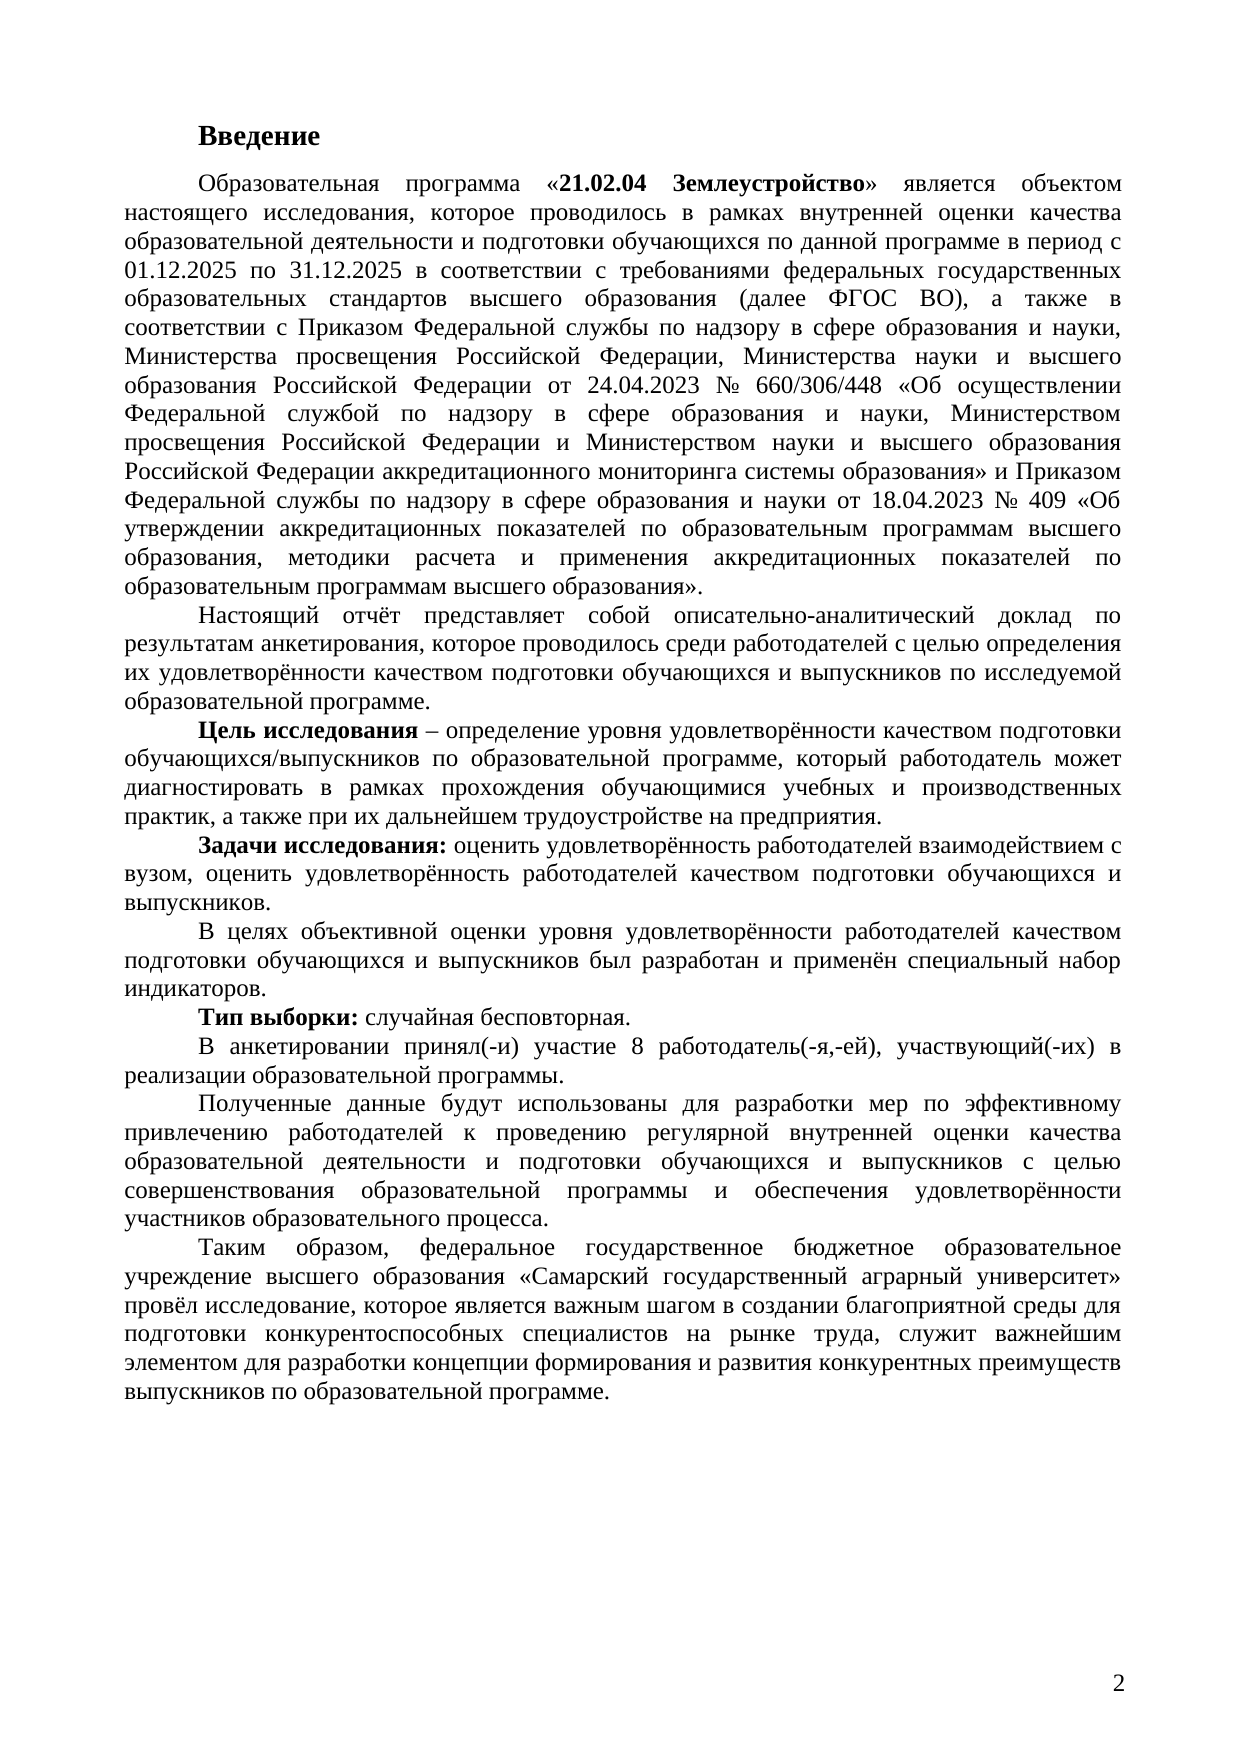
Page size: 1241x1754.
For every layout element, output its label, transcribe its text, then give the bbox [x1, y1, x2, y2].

text В целях объективной оценки уровня удовлетворённости работодателей качеством подготовки обучающихся и выпускников был разработан и применён специальный набор индикаторов. [124, 916, 1122, 1002]
text Тип выборки: случайная бесповторная. [124, 1002, 1122, 1031]
text Цель исследования – определение уровня удовлетворённости качеством подготовки обучающихся/выпускников по образовательной программе, который работодатель может диагностировать в рамках прохождения обучающимися учебных и производственных практик, а также при их дальнейшем трудоустройстве на предприятия. [124, 715, 1122, 830]
text Задачи исследования: оценить удовлетворённость работодателей взаимодействием с вузом, оценить удовлетворённость работодателей качеством подготовки обучающихся и выпускников. [124, 830, 1122, 916]
text Полученные данные будут использованы для разработки мер по эффективному привлечению работодателей к проведению регулярной внутренней оценки качества образовательной деятельности и подготовки обучающихся и выпускников с целью совершенствования образовательной программы и обеспечения удовлетворённости участников образовательного процесса. [124, 1088, 1122, 1232]
text Настоящий отчёт представляет собой описательно-аналитический доклад по результатам анкетирования, которое проводилось среди работодателей с целью определения их удовлетворённости качеством подготовки обучающихся и выпускников по исследуемой образовательной программе. [124, 600, 1122, 715]
text Образовательная программа «21.02.04 Землеустройство» является объектом настоящего исследования, которое проводилось в рамках внутренней оценки качества образовательной деятельности и подготовки обучающихся по данной программе в период с 01.12.2025 по 31.12.2025 в соответствии с требованиями федеральных государственных образовательных стандартов высшего образования (далее ФГОС ВО), а также в соответствии с Приказом Федеральной службы по надзору в сфере образования и науки, Министерства просвещения Российской Федерации, Министерства науки и высшего образования Российской Федерации от 24.04.2023 № 660/306/448 «Об осуществлении Федеральной службой по надзору в сфере образования и науки, Министерством просвещения Российской Федерации и Министерством науки и высшего образования Российской Федерации аккредитационного мониторинга системы образования» и Приказом Федеральной службы по надзору в сфере образования и науки от 18.04.2023 № 409 «Об утверждении аккредитационных показателей по образовательным программам высшего образования, методики расчета и применения аккредитационных показателей по образовательным программам высшего образования». [124, 168, 1122, 600]
text Введение [124, 118, 1122, 152]
text Таким образом, федеральное государственное бюджетное образовательное учреждение высшего образования «Самарский государственный аграрный университет» провёл исследование, которое является важным шагом в создании благоприятной среды для подготовки конкурентоспособных специалистов на рынке труда, служит важнейшим элементом для разработки концепции формирования и развития конкурентных преимуществ выпускников по образовательной программе. [124, 1232, 1122, 1405]
text В анкетировании принял(-и) участие 8 работодатель(-я,-ей), участвующий(-их) в реализации образовательной программы. [124, 1031, 1122, 1088]
